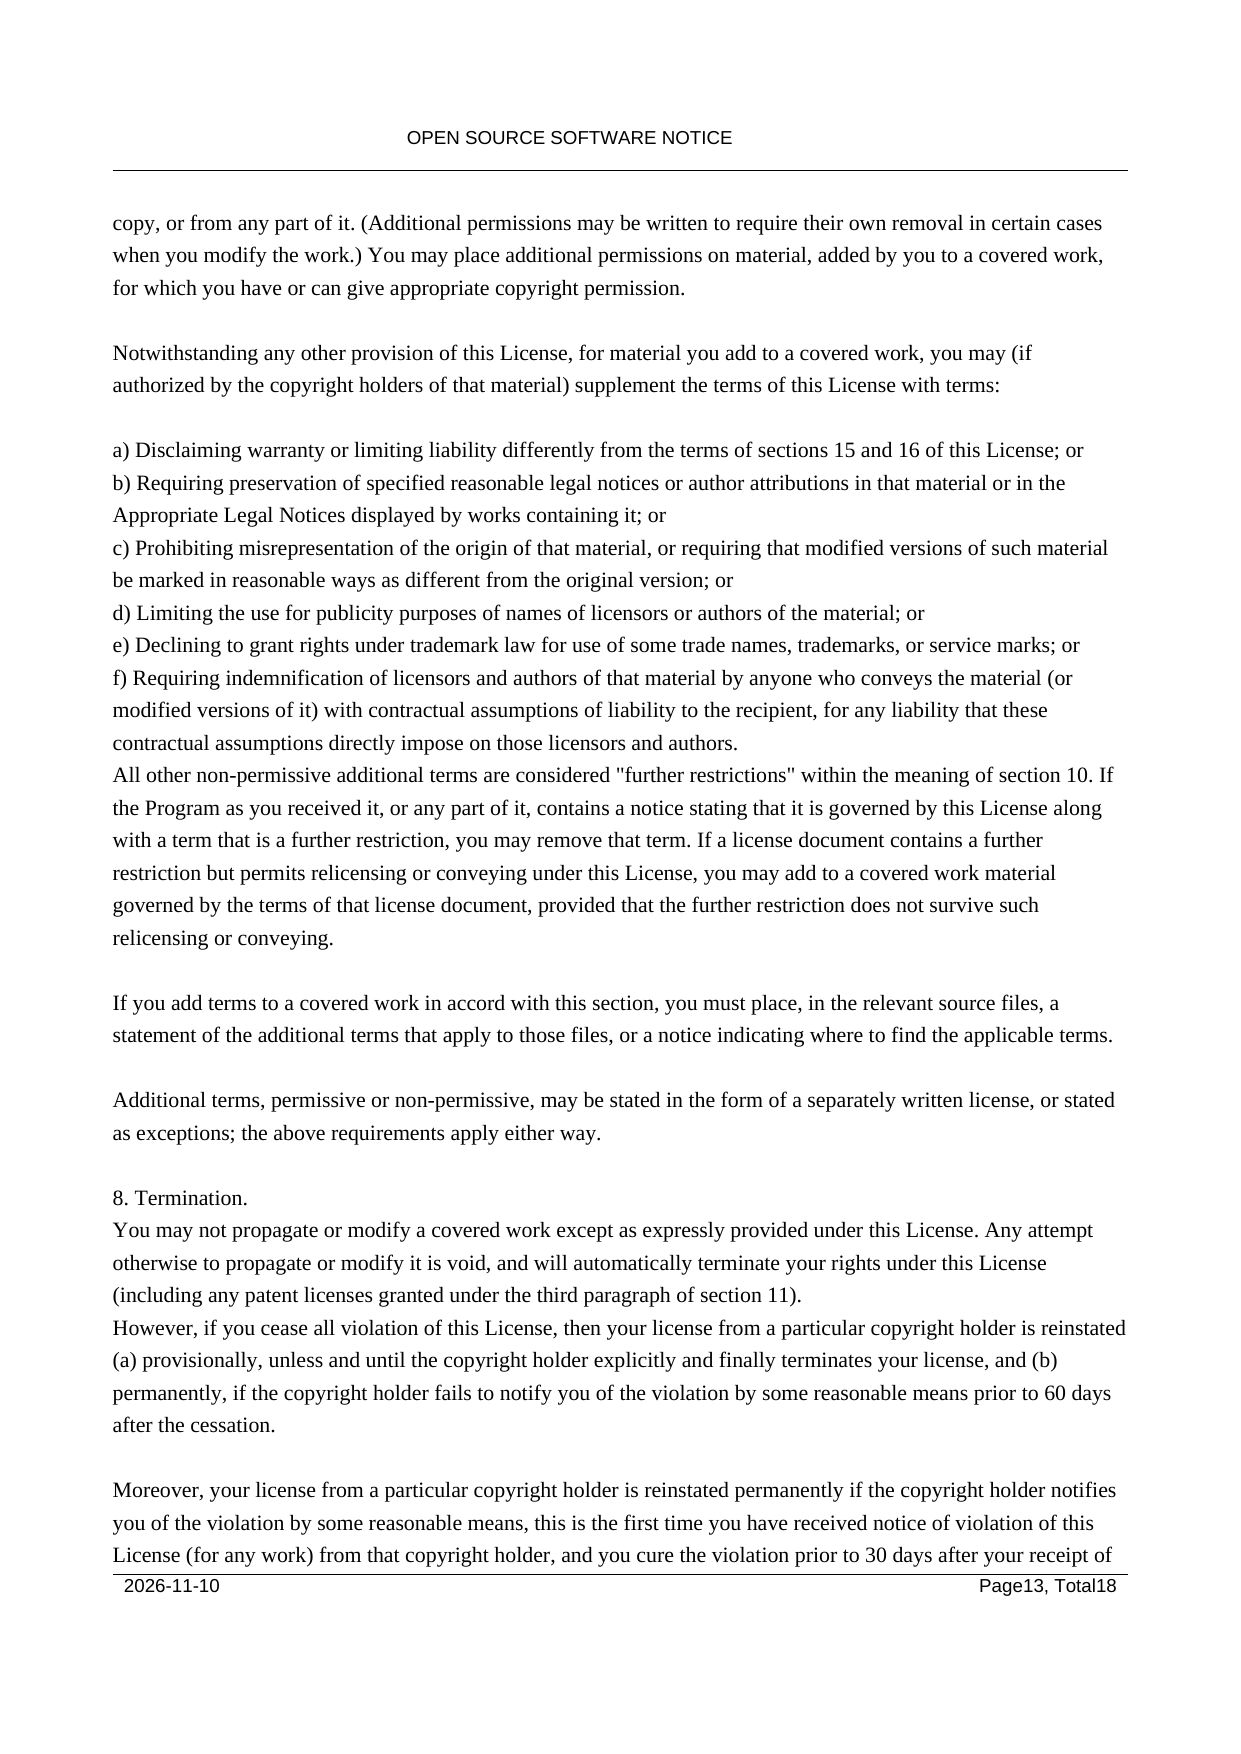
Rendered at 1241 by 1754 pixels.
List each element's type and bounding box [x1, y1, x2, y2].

text [112, 206, 1128, 1571]
